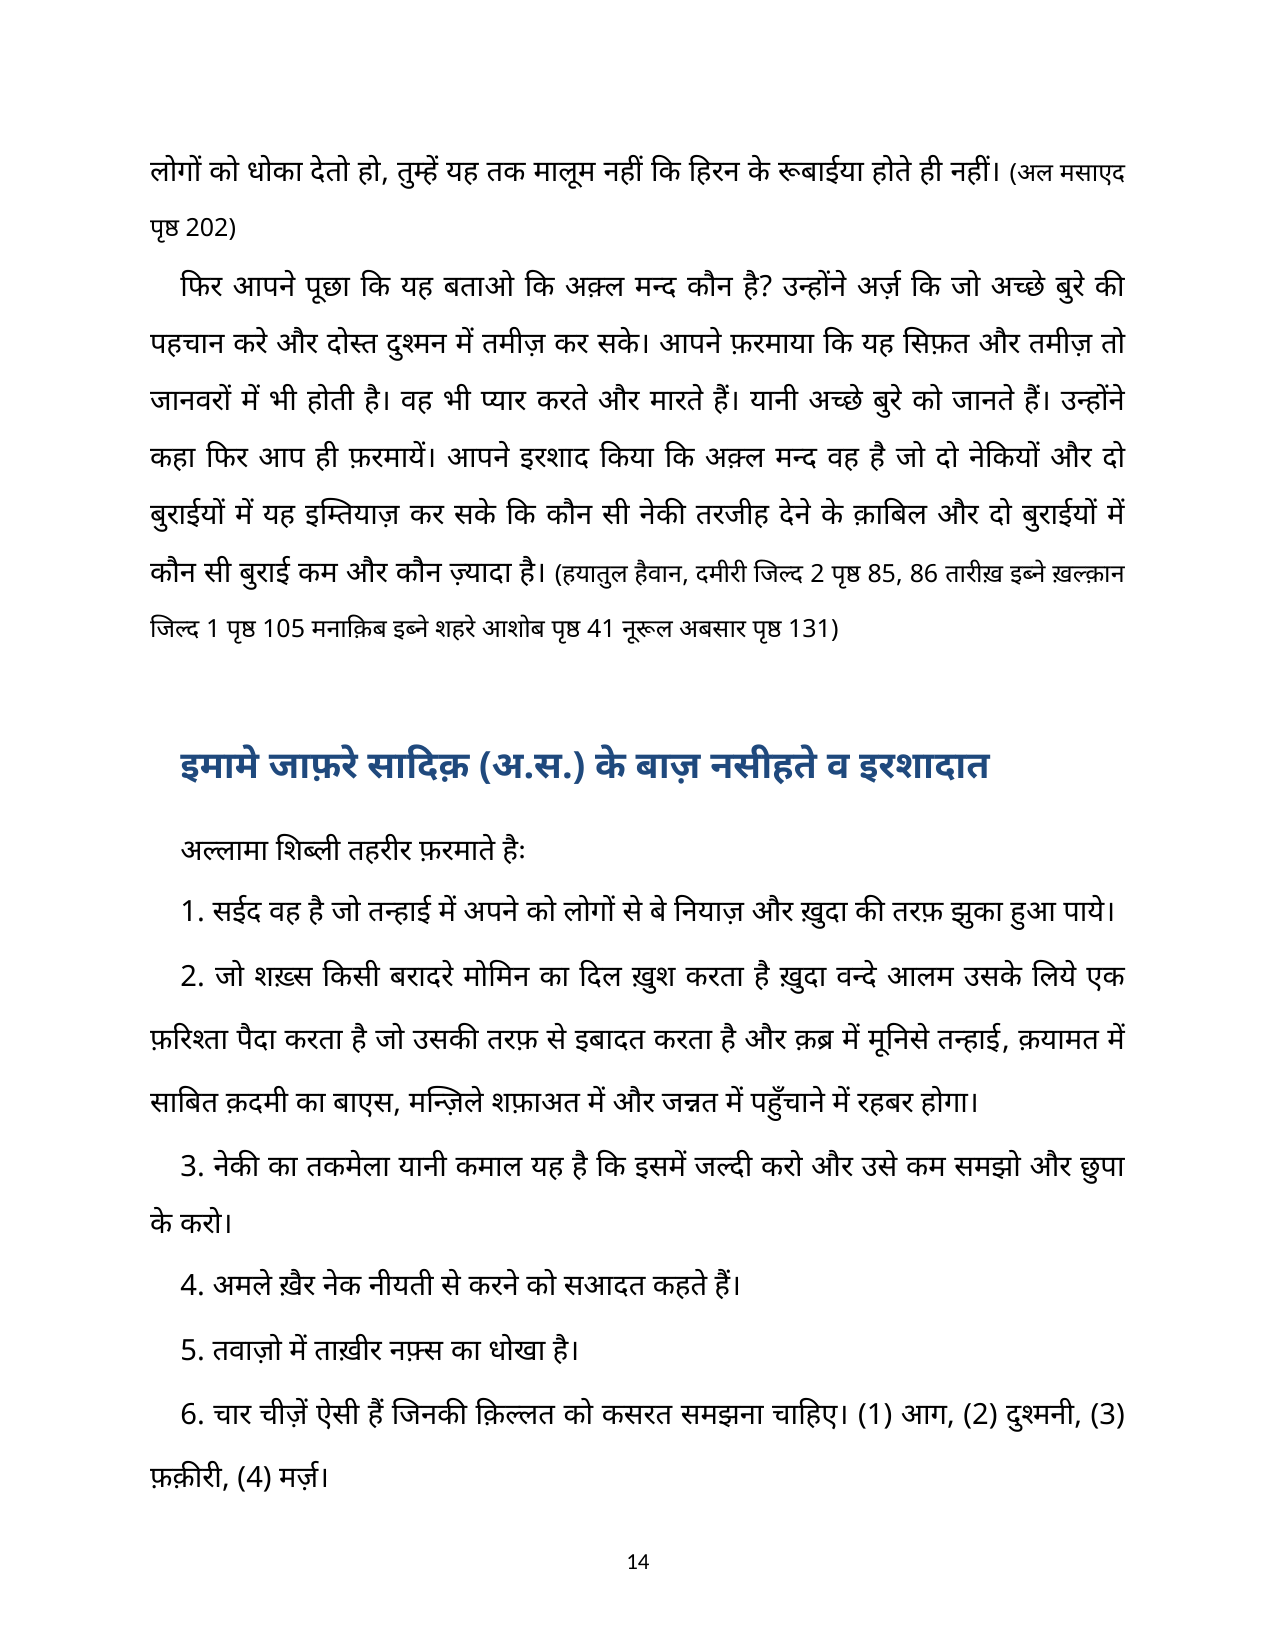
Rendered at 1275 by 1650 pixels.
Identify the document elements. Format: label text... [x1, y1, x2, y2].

text 4. अमले ख़ैर नेक नीयती से करने को सआदत कहते हैं। [150, 1264, 1125, 1307]
text 5. तवाज़ो में ताख़ीर नफ़्स का धोखा है। [150, 1329, 1125, 1372]
text 1. सईद वह है जो तन्हाई में अपने को लोगों से बे नियाज़ और ख़ुदा की तरफ़ झुका हुआ पाये। [150, 891, 1125, 934]
text 6. चार चीज़ें ऐसी हैं जिनकी क़िल्लत को कसरत समझना चाहिए। (1) आग, (2) दुश्मनी, (3) फ़क़ीरी, (4) मर्ज़। [150, 1393, 1125, 1499]
text 2. जो शख़्स किसी बरादरे मोमिन का दिल ख़ुश करता है ख़ुदा वन्दे आलम उसके लिये एक फ़रिश्ता पैदा करता है जो उसकी तरफ़ से इबादत करता है और क़ब्र में मूनिसे तन्हाई, क़यामत में साबित क़दमी का बाएस, मन्ज़िले शफ़ाअत में और जन्नत में पहुँचाने में रहबर होगा। [150, 955, 1125, 1124]
text 3. नेकी का तकमेला यानी कमाल यह है कि इसमें जल्दी करो और उसे कम समझो और छुपा के करो। [150, 1145, 1125, 1245]
subtitle इमामे जाफ़रे सादिक़ (अ.स.) के बाज़ नसीहते व इरशादात [150, 738, 1125, 794]
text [150, 150, 1125, 247]
text फिर आपने पूछा कि यह बताओ कि अक़्ल मन्द कौन है? उन्होंने अर्ज़ कि जो अच्छे बुरे की पहचान करे और दोस्त दुश्मन में तमीज़ कर सके। आपने फ़रमाया कि यह सिफ़त और तमीज़ तो जानवरों में भी होती है। वह भी प्यार करते और मारते हैं। यानी अच्छे बुरे को जानते हैं। उन्होंने कहा फिर आप ही फ़रमायें। आपने इरशाद किया कि अक़्ल मन्द वह है जो दो नेकियों और दो बुराईयों में यह इम्तियाज़ कर सके कि कौन सी नेकी तरजीह देने के क़ाबिल और दो बुराईयों में कौन सी बुराई कम और कौन ज़्यादा है। (हयातुल हैवान, दमीरी जिल्द 2 पृष्ठ 85, 86 तारीख़ इब्ने ख़ल्क़ान जिल्द 1 पृष्ठ 105 मनाक़िब इब्ने शहरे आशोब पृष्ठ 41 नूरूल अबसार पृष्ठ 131) [150, 265, 1125, 648]
text अल्लामा शिब्ली तहरीर फ़रमाते हैः [150, 834, 1125, 872]
